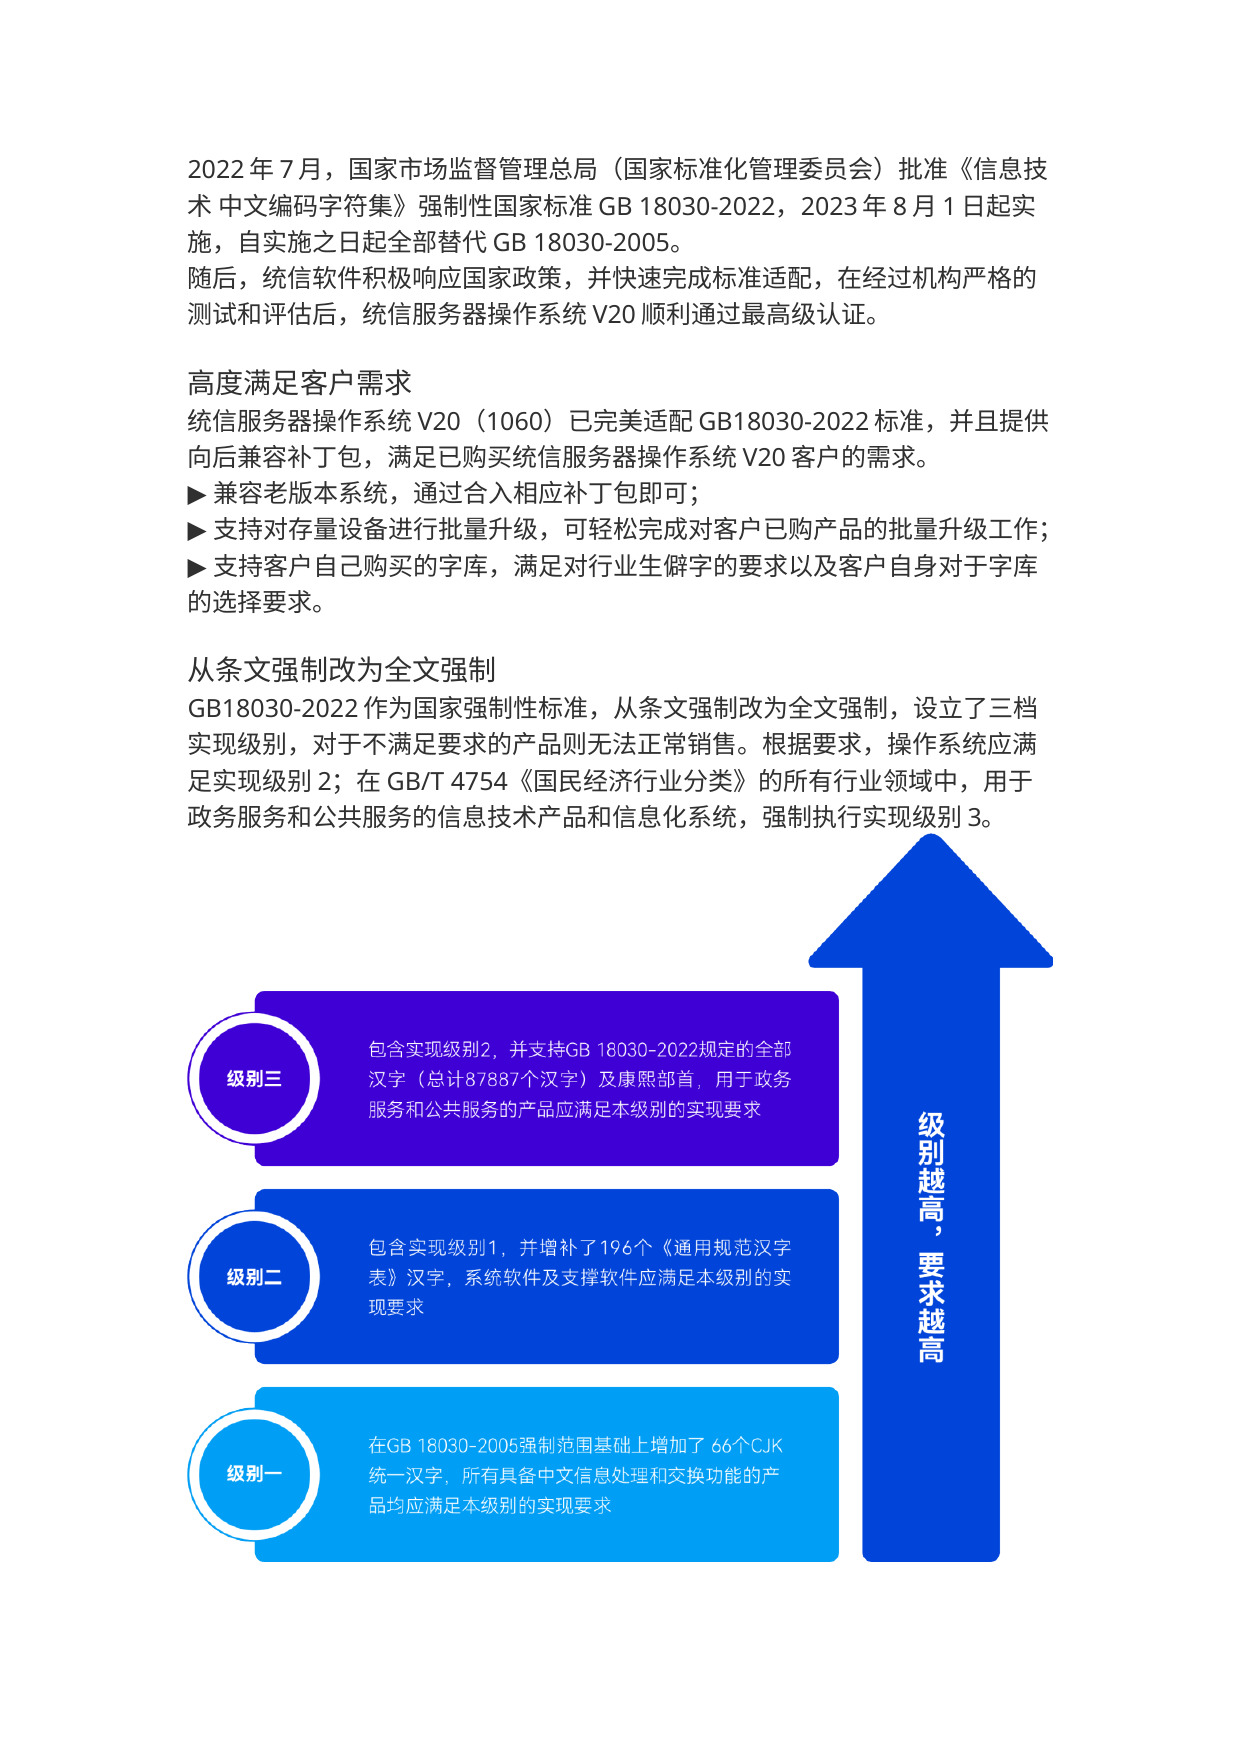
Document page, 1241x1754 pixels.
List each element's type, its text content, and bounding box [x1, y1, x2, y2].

text GB18030-2022作为国家强制性标准，从条文强制改为全文强制，设立了三档实现级别，对于不满足要求的产品则无法正常销售。根据要求，操作系统应满足实现级别2；在GB/T 4754《国民经济行业分类》的所有行业领域中，用于政务服务和公共服务的信息技术产品和信息化系统，强制执行实现级别3。 [187, 688, 1053, 833]
text 高度满足客户需求 [187, 360, 1053, 401]
text ▶ 支持对存量设备进行批量升级，可轻松完成对客户已购产品的批量升级工作； [187, 510, 1053, 546]
text 2022年7月，国家市场监督管理总局（国家标准化管理委员会）批准《信息技术 中文编码字符集》强制性国家标准GB 18030-2022，2023年8月1日起实施，自实施之日起全部替代GB 18030-2005。 [187, 150, 1053, 259]
picture [187, 833, 1053, 1562]
text 统信服务器操作系统V20（1060）已完美适配GB18030-2022标准，并且提供向后兼容补丁包，满足已购买统信服务器操作系统V20客户的需求。 [187, 401, 1053, 474]
text ▶ 支持客户自己购买的字库，满足对行业生僻字的要求以及客户自身对于字库的选择要求。 [187, 546, 1053, 619]
text 从条文强制改为全文强制 [187, 648, 1053, 688]
text ▶ 兼容老版本系统，通过合入相应补丁包即可； [187, 474, 1053, 510]
text 随后，统信软件积极响应国家政策，并快速完成标准适配，在经过机构严格的测试和评估后，统信服务器操作系统V20顺利通过最高级认证。 [187, 259, 1053, 331]
